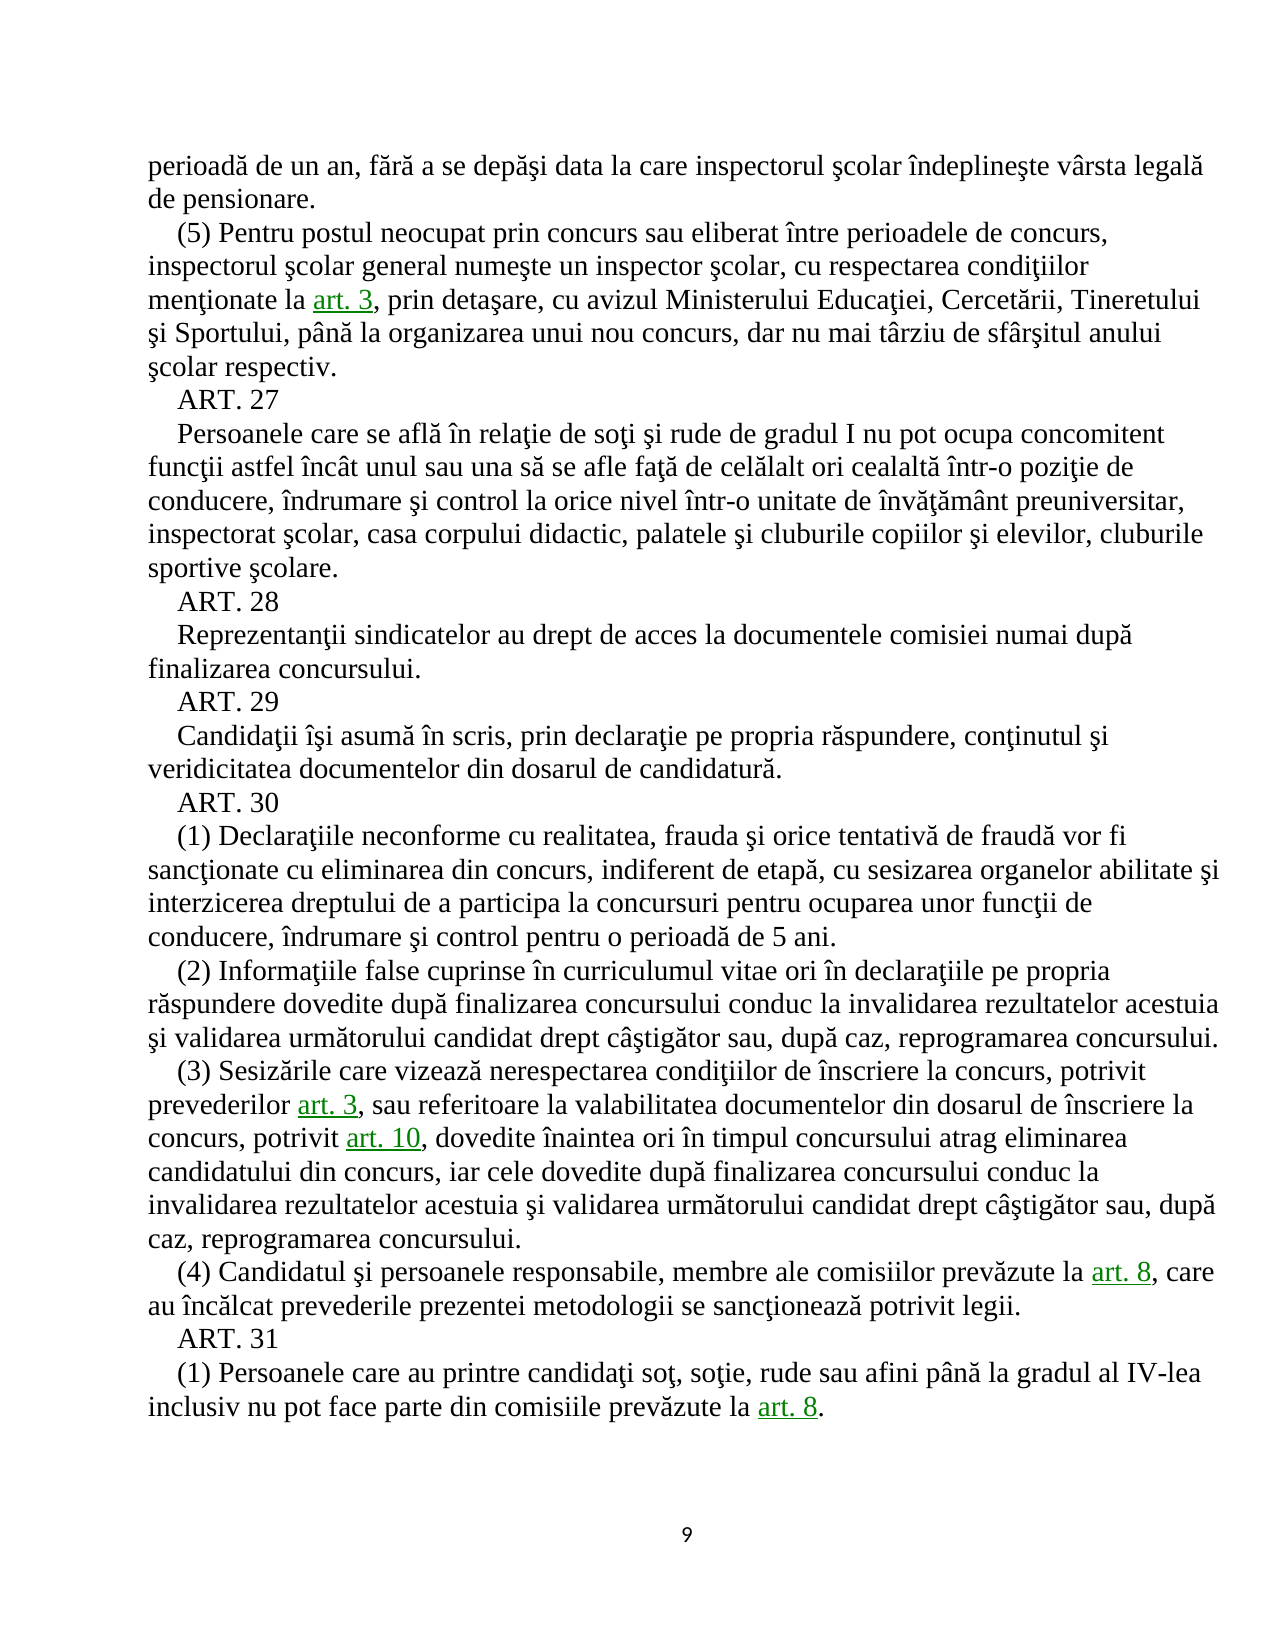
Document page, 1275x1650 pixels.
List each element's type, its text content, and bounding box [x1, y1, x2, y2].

text (5) Pentru postul neocupat prin concurs sau eliberat între perioadele de concurs, inspectorul şcolar general numeşte un inspector şcolar, cu respectarea condiţiilor menţionate la art. 3, prin detaşare, cu avizul Ministerului Educaţiei, Cercetării, Tineretului şi Sportului, până la organizarea unui nou concurs, dar nu mai târziu de sfârşitul anului şcolar respectiv. [148, 215, 1226, 382]
text ART. 27 [148, 382, 1226, 416]
text (1) Persoanele care au printre candidaţi soţ, soţie, rude sau afini până la gradul al IV-lea inclusiv nu pot face parte din comisiile prevăzute la art. 8. [148, 1355, 1226, 1422]
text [148, 148, 1226, 215]
text (4) Candidatul şi persoanele responsabile, membre ale comisiilor prevăzute la art. 8, care au încălcat prevederile prezentei metodologii se sancţionează potrivit legii. [148, 1254, 1226, 1322]
text Reprezentanţii sindicatelor au drept de acces la documentele comisiei numai după finalizarea concursului. [148, 617, 1226, 684]
text (3) Sesizările care vizează nerespectarea condiţiilor de înscriere la concurs, potrivit prevederilor art. 3, sau referitoare la valabilitatea documentelor din dosarul de înscriere la concurs, potrivit art. 10, dovedite înaintea ori în timpul concursului atrag eliminarea candidatului din concurs, iar cele dovedite după finalizarea concursului conduc la invalidarea rezultatelor acestuia şi validarea următorului candidat drept câştigător sau, după caz, reprogramarea concursului. [148, 1053, 1226, 1254]
text ART. 30 [148, 785, 1226, 818]
text Candidaţii îşi asumă în scris, prin declaraţie pe propria răspundere, conţinutul şi veridicitatea documentelor din dosarul de candidatură. [148, 718, 1226, 785]
text (2) Informaţiile false cuprinse în curriculumul vitae ori în declaraţiile pe propria răspundere dovedite după finalizarea concursului conduc la invalidarea rezultatelor acestuia şi validarea următorului candidat drept câştigător sau, după caz, reprogramarea concursului. [148, 953, 1226, 1053]
text Persoanele care se află în relaţie de soţi şi rude de gradul I nu pot ocupa concomitent funcţii astfel încât unul sau una să se afle faţă de celălalt ori cealaltă într-o poziţie de conducere, îndrumare şi control la orice nivel într-o unitate de învăţământ preuniversitar, inspectorat şcolar, casa corpului didactic, palatele şi cluburile copiilor şi elevilor, cluburile sportive şcolare. [148, 416, 1226, 584]
text ART. 31 [148, 1322, 1226, 1355]
text ART. 29 [148, 684, 1226, 718]
text ART. 28 [148, 584, 1226, 617]
text (1) Declaraţiile neconforme cu realitatea, frauda şi orice tentativă de fraudă vor fi sancţionate cu eliminarea din concurs, indiferent de etapă, cu sesizarea organelor abilitate şi interzicerea dreptului de a participa la concursuri pentru ocuparea unor funcţii de conducere, îndrumare şi control pentru o perioadă de 5 ani. [148, 818, 1226, 953]
